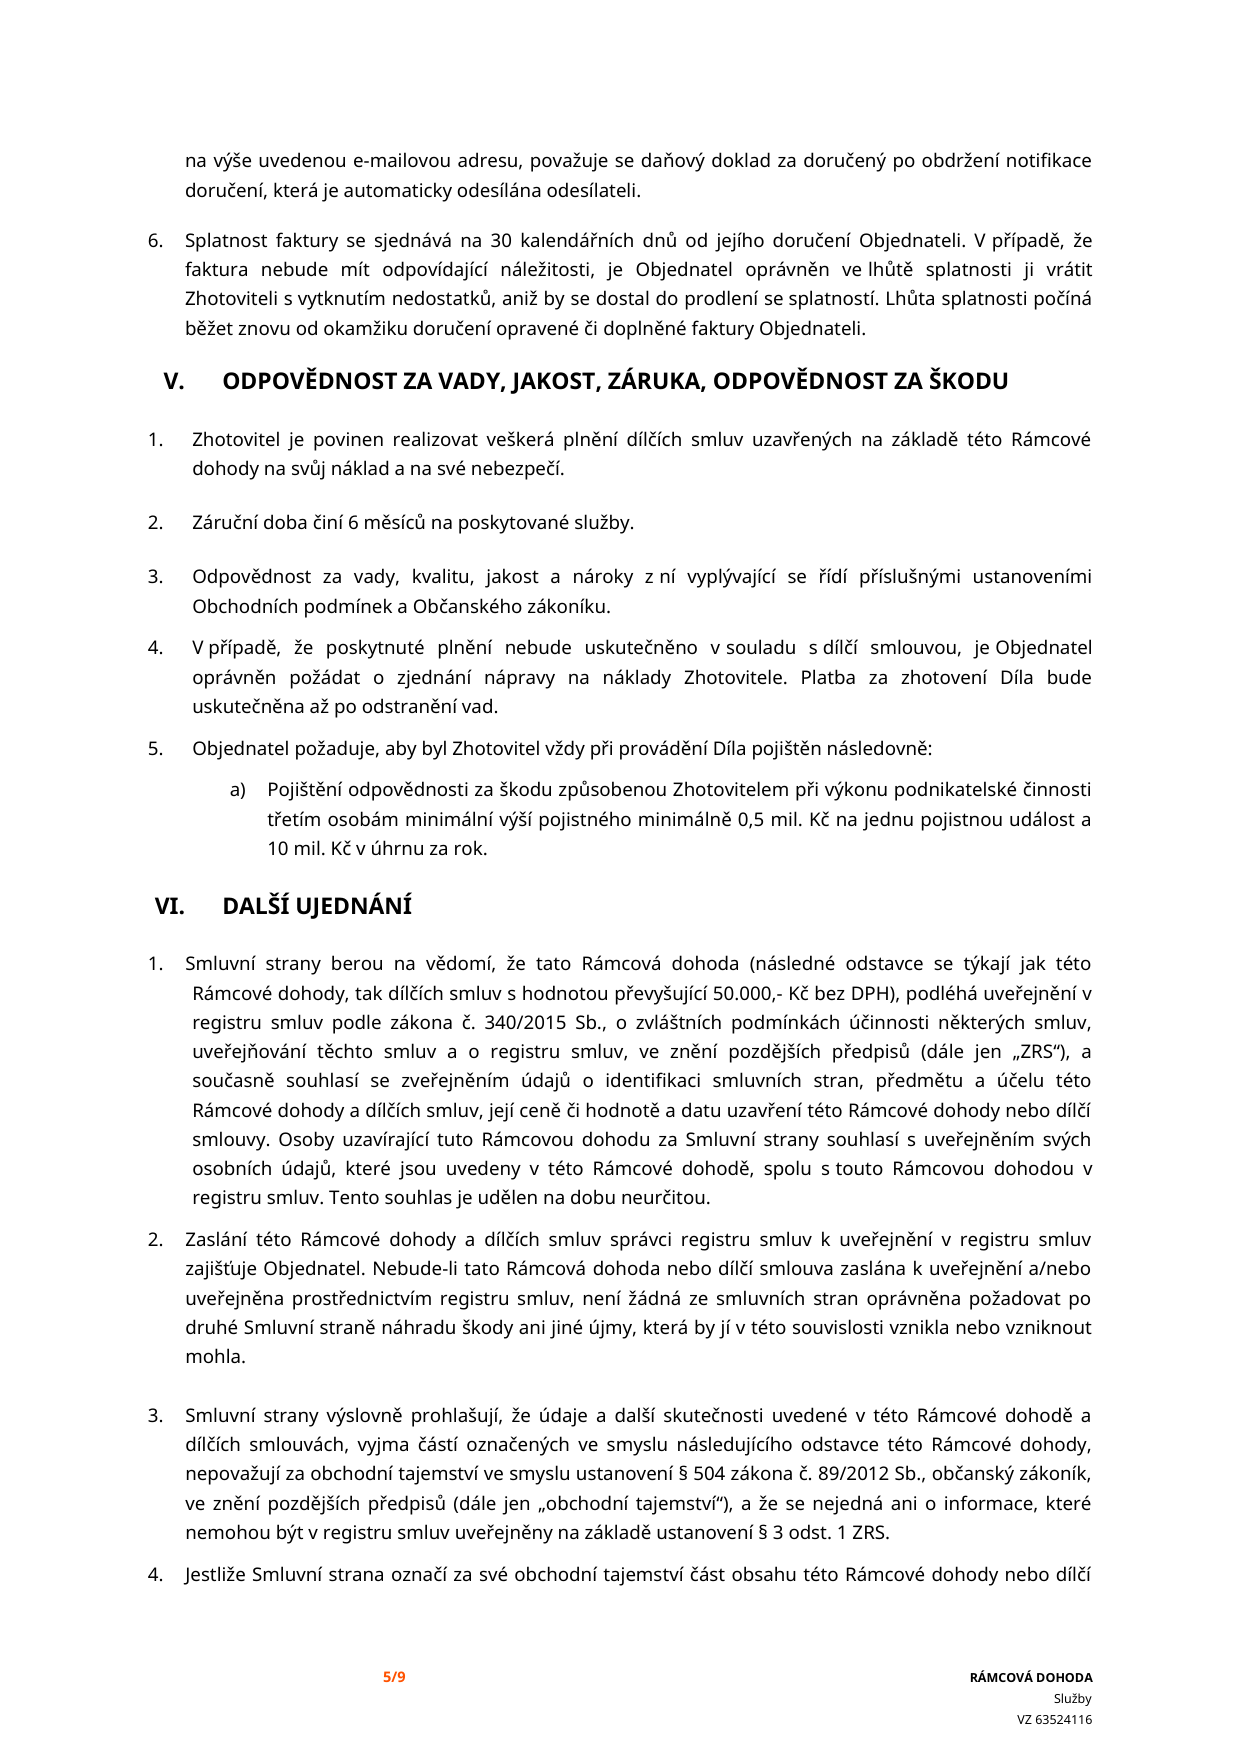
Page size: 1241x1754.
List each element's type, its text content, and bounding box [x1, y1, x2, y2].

list Splatnost faktury se sjednává na 30 kalendářních dnů od jejího doručení Objednateli. V případě, že faktura nebude mít odpovídající náležitosti, je Objednatel oprávněn ve lhůtě splatnosti ji vrátit Zhotoviteli s vytknutím nedostatků, aniž by se dostal do prodlení se splatností. Lhůta splatnosti počíná běžet znovu od okamžiku doručení opravené či doplněné faktury Objednateli. [148, 227, 1093, 340]
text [185, 148, 1093, 202]
list V případě, že poskytnuté plnění nebude uskutečněno v souladu s dílčí smlouvou, je Objednatel oprávněn požádat o zjednání nápravy na náklady Zhotovitele. Platba za zhotovení Díla bude uskutečněna až po odstranění vad. [148, 635, 1093, 719]
list Objednatel požaduje, aby byl Zhotovitel vždy při provádění Díla pojištěn následovně: [148, 735, 1093, 761]
list Záruční doba činí 6 měsíců na poskytované služby. [148, 509, 1093, 535]
list Odpovědnost za vady, kvalitu, jakost a nároky z ní vyplývající se řídí příslušnými ustanoveními Obchodních podmínek a Občanského zákoníku. [148, 564, 1093, 618]
list ODPOVĚDNOST ZA VADY, JAKOST, ZÁRUKA, ODPOVĚDNOST ZA ŠKODU [185, 365, 1093, 396]
list Zhotovitel je povinen realizovat veškerá plnění dílčích smluv uzavřených na základě této Rámcové dohody na svůj náklad a na své nebezpečí. [148, 426, 1093, 481]
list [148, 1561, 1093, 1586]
list Pojištění odpovědnosti za škodu způsobenou Zhotovitelem při výkonu podnikatelské činnosti třetím osobám minimální výší pojistného minimálně 0,5 mil. Kč na jednu pojistnou událost a 10 mil. Kč v úhrnu za rok. [229, 777, 1093, 861]
list Zaslání této Rámcové dohody a dílčích smluv správci registru smluv k uveřejnění v registru smluv zajišťuje Objednatel. Nebude-li tato Rámcová dohoda nebo dílčí smlouva zaslána k uveřejnění a/nebo uveřejněna prostřednictvím registru smluv, není žádná ze smluvních stran oprávněna požadovat po druhé Smluvní straně náhradu škody ani jiné újmy, která by jí v této souvislosti vznikla nebo vzniknout mohla. [148, 1226, 1093, 1369]
list DALŠÍ UJEDNÁNÍ [185, 889, 1093, 921]
list Smluvní strany berou na vědomí, že tato Rámcová dohoda (následné odstavce se týkají jak této Rámcové dohody, tak dílčích smluv s hodnotou převyšující 50.000,- Kč bez DPH), podléhá uveřejnění v registru smluv podle zákona č. 340/2015 Sb., o zvláštních podmínkách účinnosti některých smluv, uveřejňování těchto smluv a o registru smluv, ve znění pozdějších předpisů (dále jen „ZRS“), a současně souhlasí se zveřejněním údajů o identifikaci smluvních stran, předmětu a účelu této Rámcové dohody a dílčích smluv, její ceně či hodnotě a datu uzavření této Rámcové dohody nebo dílčí smlouvy. Osoby uzavírající tuto Rámcovou dohodu za Smluvní strany souhlasí s uveřejněním svých osobních údajů, které jsou uvedeny v této Rámcové dohodě, spolu s touto Rámcovou dohodou v registru smluv. Tento souhlas je udělen na dobu neurčitou. [148, 951, 1093, 1210]
list Smluvní strany výslovně prohlašují, že údaje a další skutečnosti uvedené v této Rámcové dohodě a dílčích smlouvách, vyjma částí označených ve smyslu následujícího odstavce této Rámcové dohody, nepovažují za obchodní tajemství ve smyslu ustanovení § 504 zákona č. 89/2012 Sb., občanský zákoník, ve znění pozdějších předpisů (dále jen „obchodní tajemství“), a že se nejedná ani o informace, které nemohou být v registru smluv uveřejněny na základě ustanovení § 3 odst. 1 ZRS. [148, 1402, 1093, 1545]
